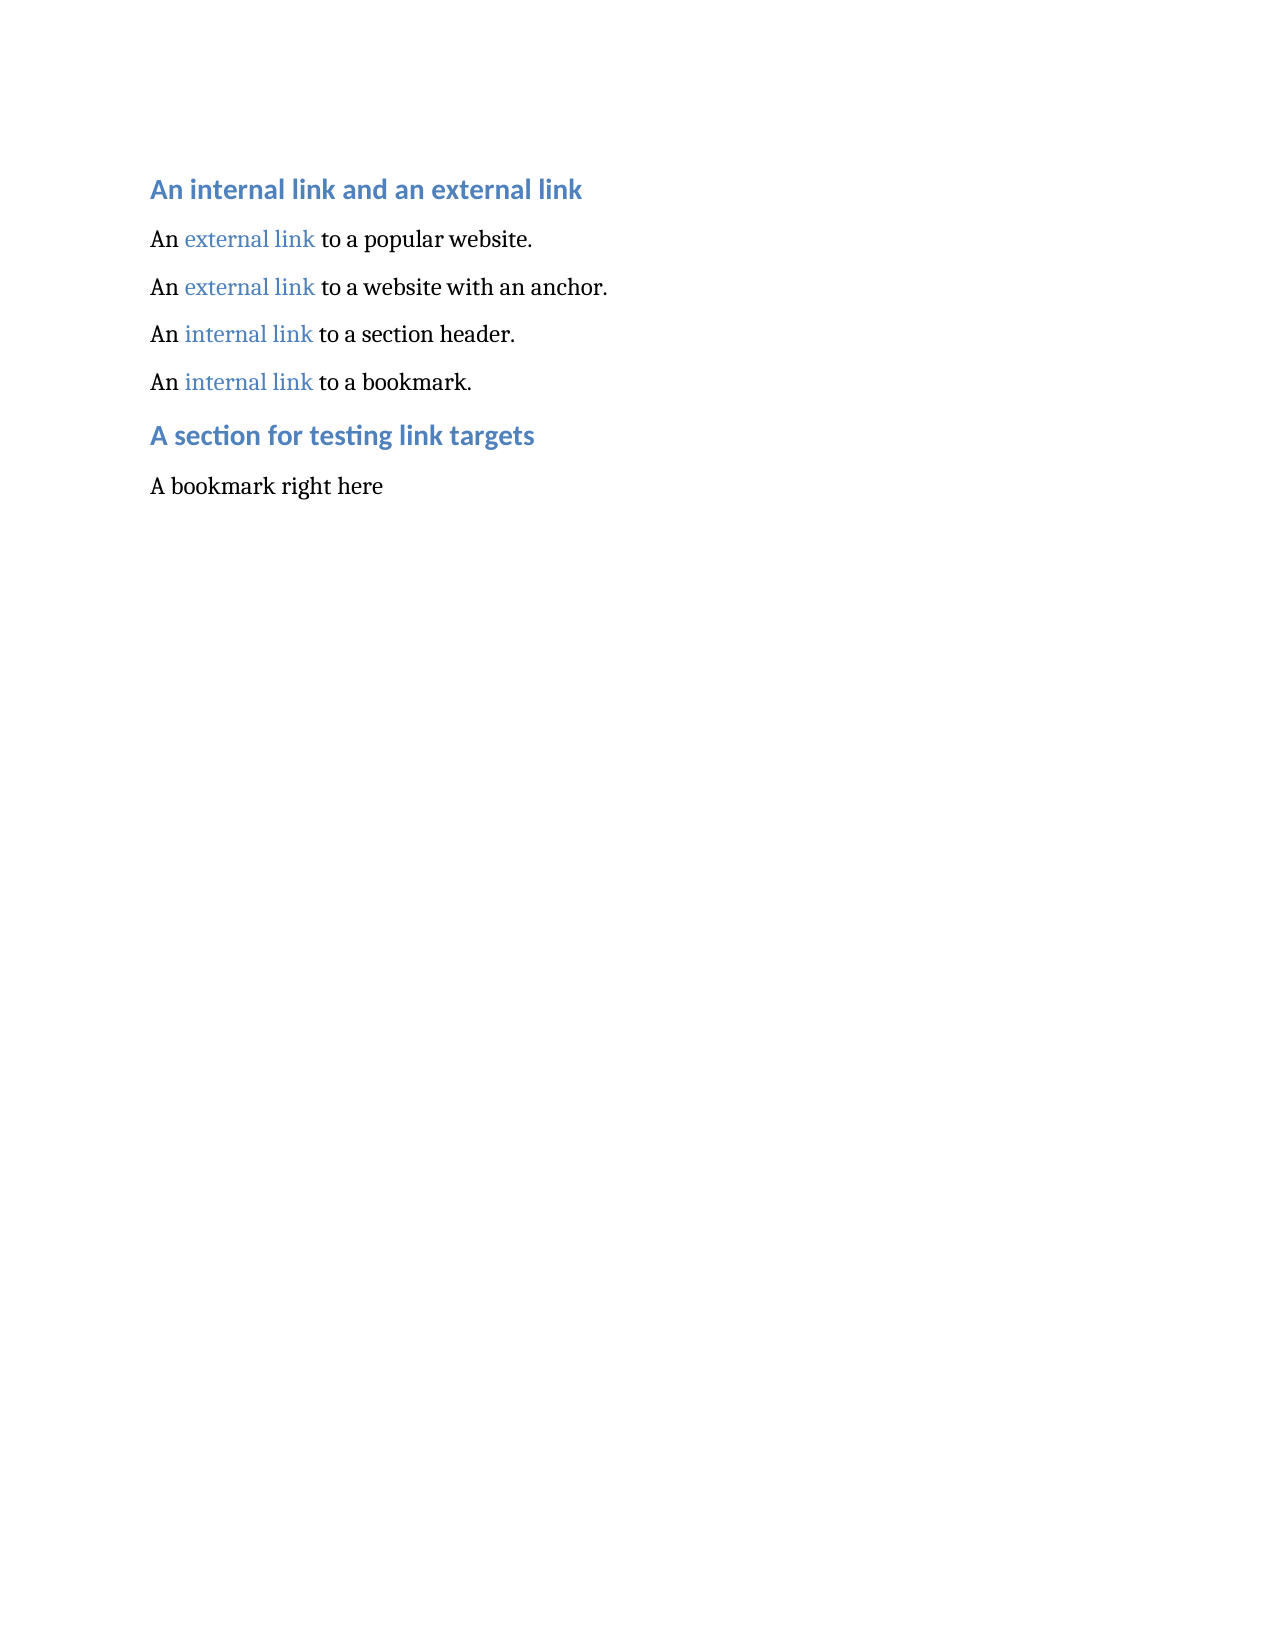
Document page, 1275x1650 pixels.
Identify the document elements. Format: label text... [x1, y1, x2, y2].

text An external link to a popular website. [150, 225, 1125, 254]
text A bookmark right here [150, 472, 1125, 500]
text An internal link to a bookmark. [150, 368, 1125, 396]
subtitle A section for testing link targets [150, 417, 1125, 453]
text An external link to a website with an anchor. [150, 273, 1125, 301]
subtitle An internal link and an external link [150, 171, 1125, 206]
text An internal link to a section header. [150, 320, 1125, 349]
